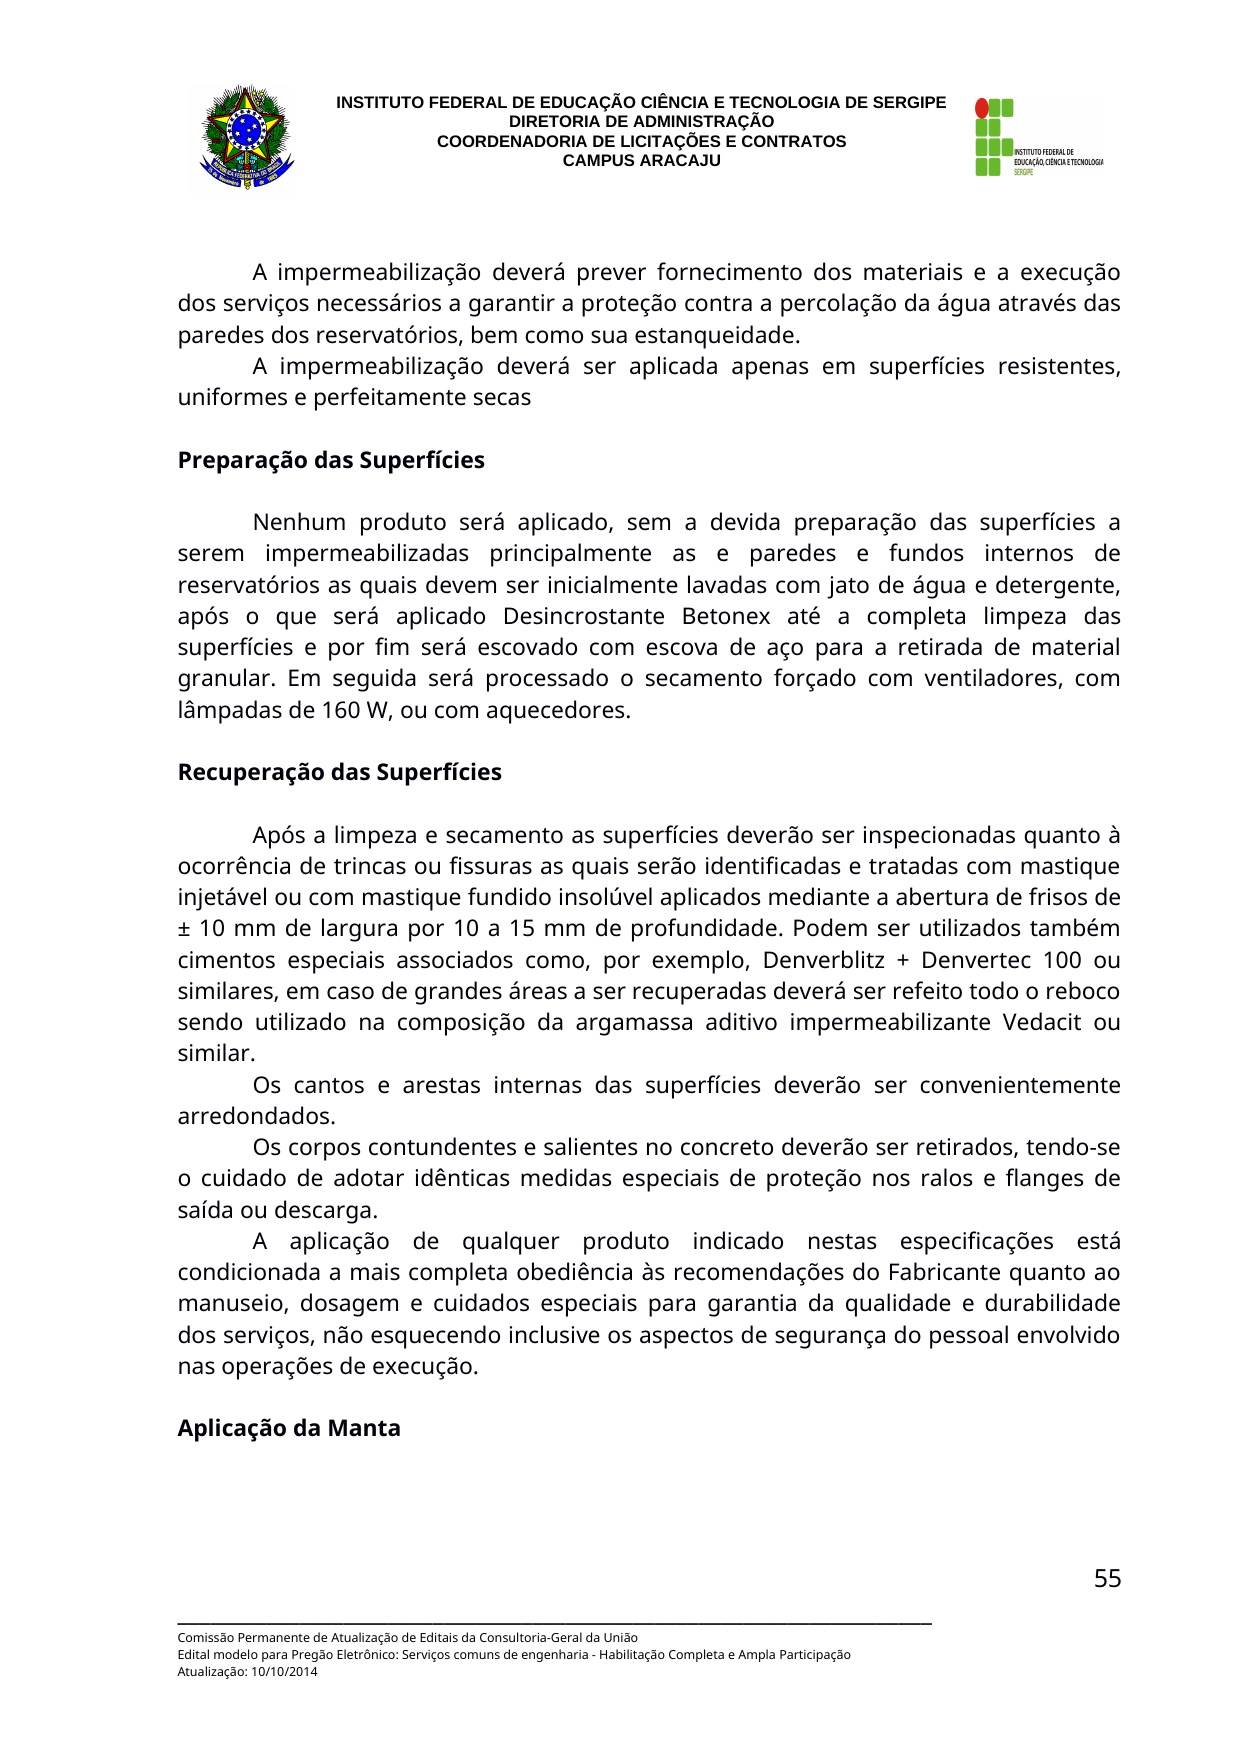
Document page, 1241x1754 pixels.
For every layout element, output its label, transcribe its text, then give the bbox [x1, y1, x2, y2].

text Preparação das Superfícies [177, 444, 1122, 475]
text Recuperação das Superfícies [177, 756, 1122, 787]
text A impermeabilização deverá ser aplicada apenas em superfícies resistentes, uniformes e perfeitamente secas [177, 350, 1122, 412]
text Aplicação da Manta [177, 1412, 1122, 1444]
picture [975, 98, 1104, 176]
text A impermeabilização deverá prever fornecimento dos materiais e a execução dos serviços necessários a garantir a proteção contra a percolação da água através das paredes dos reservatórios, bem como sua estanqueidade. [177, 256, 1122, 350]
picture [187, 83, 296, 194]
text Nenhum produto será aplicado, sem a devida preparação das superfícies a serem impermeabilizadas principalmente as e paredes e fundos internos de reservatórios as quais devem ser inicialmente lavadas com jato de água e detergente, após o que será aplicado Desincrostante Betonex até a completa limpeza das superfícies e por fim será escovado com escova de aço para a retirada de material granular. Em seguida será processado o secamento forçado com ventiladores, com lâmpadas de 160 W, ou com aquecedores. [177, 506, 1122, 725]
text Os corpos contundentes e salientes no concreto deverão ser retirados, tendo-se o cuidado de adotar idênticas medidas especiais de proteção nos ralos e flanges de saída ou descarga. [177, 1131, 1122, 1225]
text A aplicação de qualquer produto indicado nestas especificações está condicionada a mais completa obediência às recomendações do Fabricante quanto ao manuseio, dosagem e cuidados especiais para garantia da qualidade e durabilidade dos serviços, não esquecendo inclusive os aspectos de segurança do pessoal envolvido nas operações de execução. [177, 1225, 1122, 1381]
text Os cantos e arestas internas das superfícies deverão ser convenientemente arredondados. [177, 1069, 1122, 1131]
text Após a limpeza e secamento as superfícies deverão ser inspecionadas quanto à ocorrência de trincas ou fissuras as quais serão identificadas e tratadas com mastique injetável ou com mastique fundido insolúvel aplicados mediante a abertura de frisos de ± 10 mm de largura por 10 a 15 mm de profundidade. Podem ser utilizados também cimentos especiais associados como, por exemplo, Denverblitz + Denvertec 100 ou similares, em caso de grandes áreas a ser recuperadas deverá ser refeito todo o reboco sendo utilizado na composição da argamassa aditivo impermeabilizante Vedacit ou similar. [177, 819, 1122, 1069]
